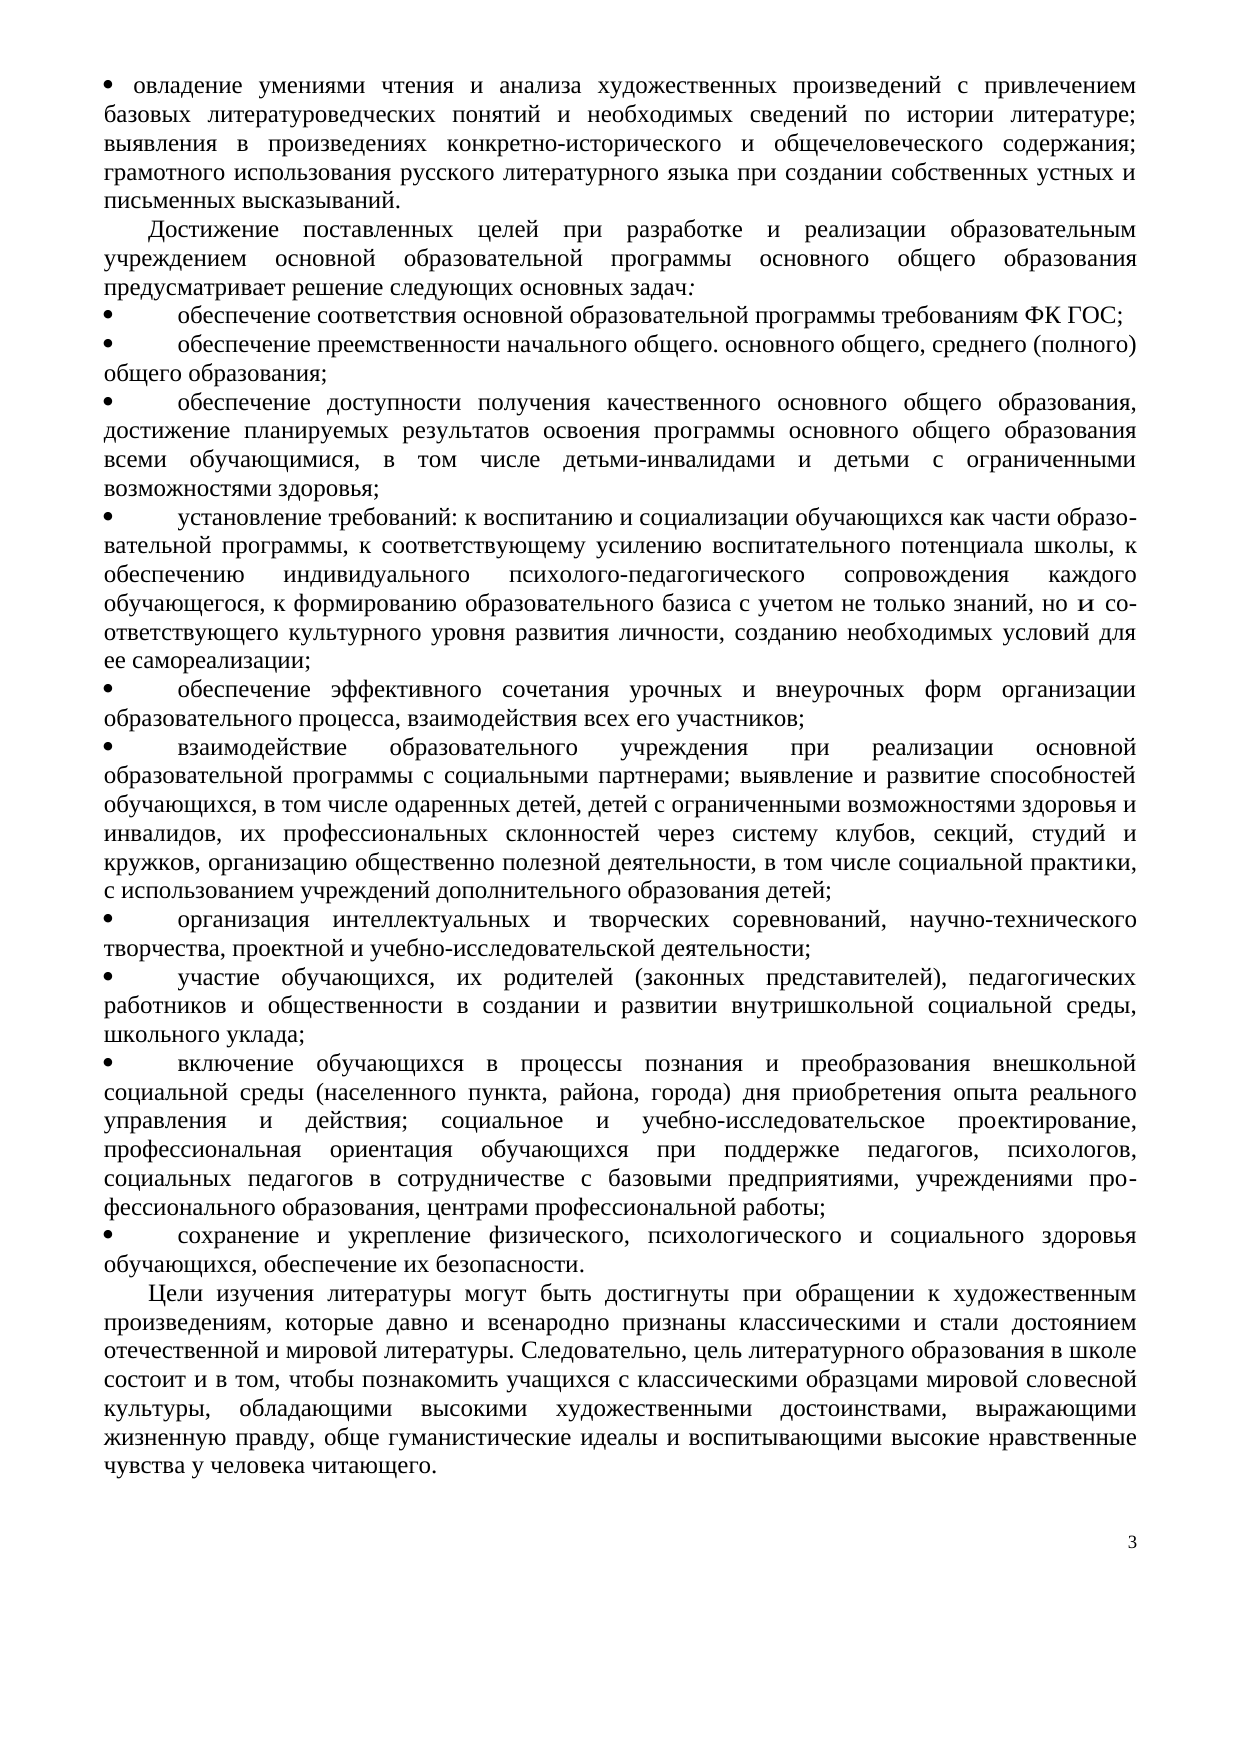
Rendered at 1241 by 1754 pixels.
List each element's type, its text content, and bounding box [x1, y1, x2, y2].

list обеспечение преемственности начального общего. основного общего, среднего (полного) общего образования; [103, 329, 1137, 387]
list обеспечение соответствия основной образовательной программы требованиям ФК ГОС; [103, 301, 1137, 329]
text Цели изучения литературы могут быть достигнуты при обращении к художественным произведениям, которые давно и всенародно признаны классическими и стали достоянием отечественной и мировой литературы. Следовательно, цель литературного образования в школе состоит и в том, чтобы познакомить учащихся с классическими образцами мировой словесной культуры, обладающими высокими художественными достоинствами, выражающими жизненную правду, обще гуманистические идеалы и воспитывающими высокие нравственные чувства у человека читающего. [103, 1278, 1137, 1479]
list овладение умениями чтения и анализа художественных произведений с привлечением базовых литературоведческих понятий и необходимых сведений по истории литературе; выявления в произведениях конкретно-исторического и общечеловеческого содержания; грамотного использования русского литературного языка при создании собственных устных и письменных высказываний. [103, 71, 1137, 214]
list обеспечение доступности получения качественного основного общего образования, достижение планируемых результатов освоения программы основного общего образования всеми обучающимися, в том числе детьми-инвалидами и детьми с ограниченными возможностями здоровья; [103, 387, 1137, 502]
list включение обучающихся в процессы познания и преобразования внешкольной социальной среды (населенного пункта, района, города) дня приобретения опыта реального управления и действия; социальное и учебно-исследовательское проектирование, профессиональная ориентация обучающихся при поддержке педагогов, психологов, социальных педагогов в сотрудничестве с базовыми предприятиями, учреждениями профессионального образования, центрами профессиональной работы; [103, 1048, 1137, 1221]
list обеспечение эффективного сочетания урочных и внеурочных форм организации образовательного процесса, взаимодействия всех его участников; [103, 674, 1137, 732]
list участие обучающихся, их родителей (законных представителей), педагогических работников и общественности в создании и развитии внутришкольной социальной среды, школьного уклада; [103, 962, 1137, 1048]
list организация интеллектуальных и творческих соревнований, научно-технического творчества, проектной и учебно-исследовательской деятельности; [103, 904, 1137, 962]
text Достижение поставленных целей при разработке и реализации образовательным учреждением основной образовательной программы основного общего образования предусматривает решение следующих основных задач: [103, 214, 1137, 301]
list сохранение и укрепление физического, психологического и социального здоровья обучающихся, обеспечение их безопасности. [103, 1221, 1137, 1278]
list установление требований: к воспитанию и социализации обучающихся как части образовательной программы, к соответствующему усилению воспитательного потенциала школы, к обеспечению индивидуального психолого-педагогического сопровождения каждого обучающегося, к формированию образовательного базиса с учетом не только знаний, но и соответствующего культурного уровня развития личности, созданию необходимых условий для ее самореализации; [103, 502, 1137, 674]
list взаимодействие образовательного учреждения при реализации основной образовательной программы с социальными партнерами; выявление и развитие способностей обучающихся, в том числе одаренных детей, детей с ограниченными возможностями здоровья и инвалидов, их профессиональных склонностей через систему клубов, секций, студий и кружков, организацию общественно полезной деятельности, в том числе социальной практики, с использованием учреждений дополнительного образования детей; [103, 732, 1137, 904]
